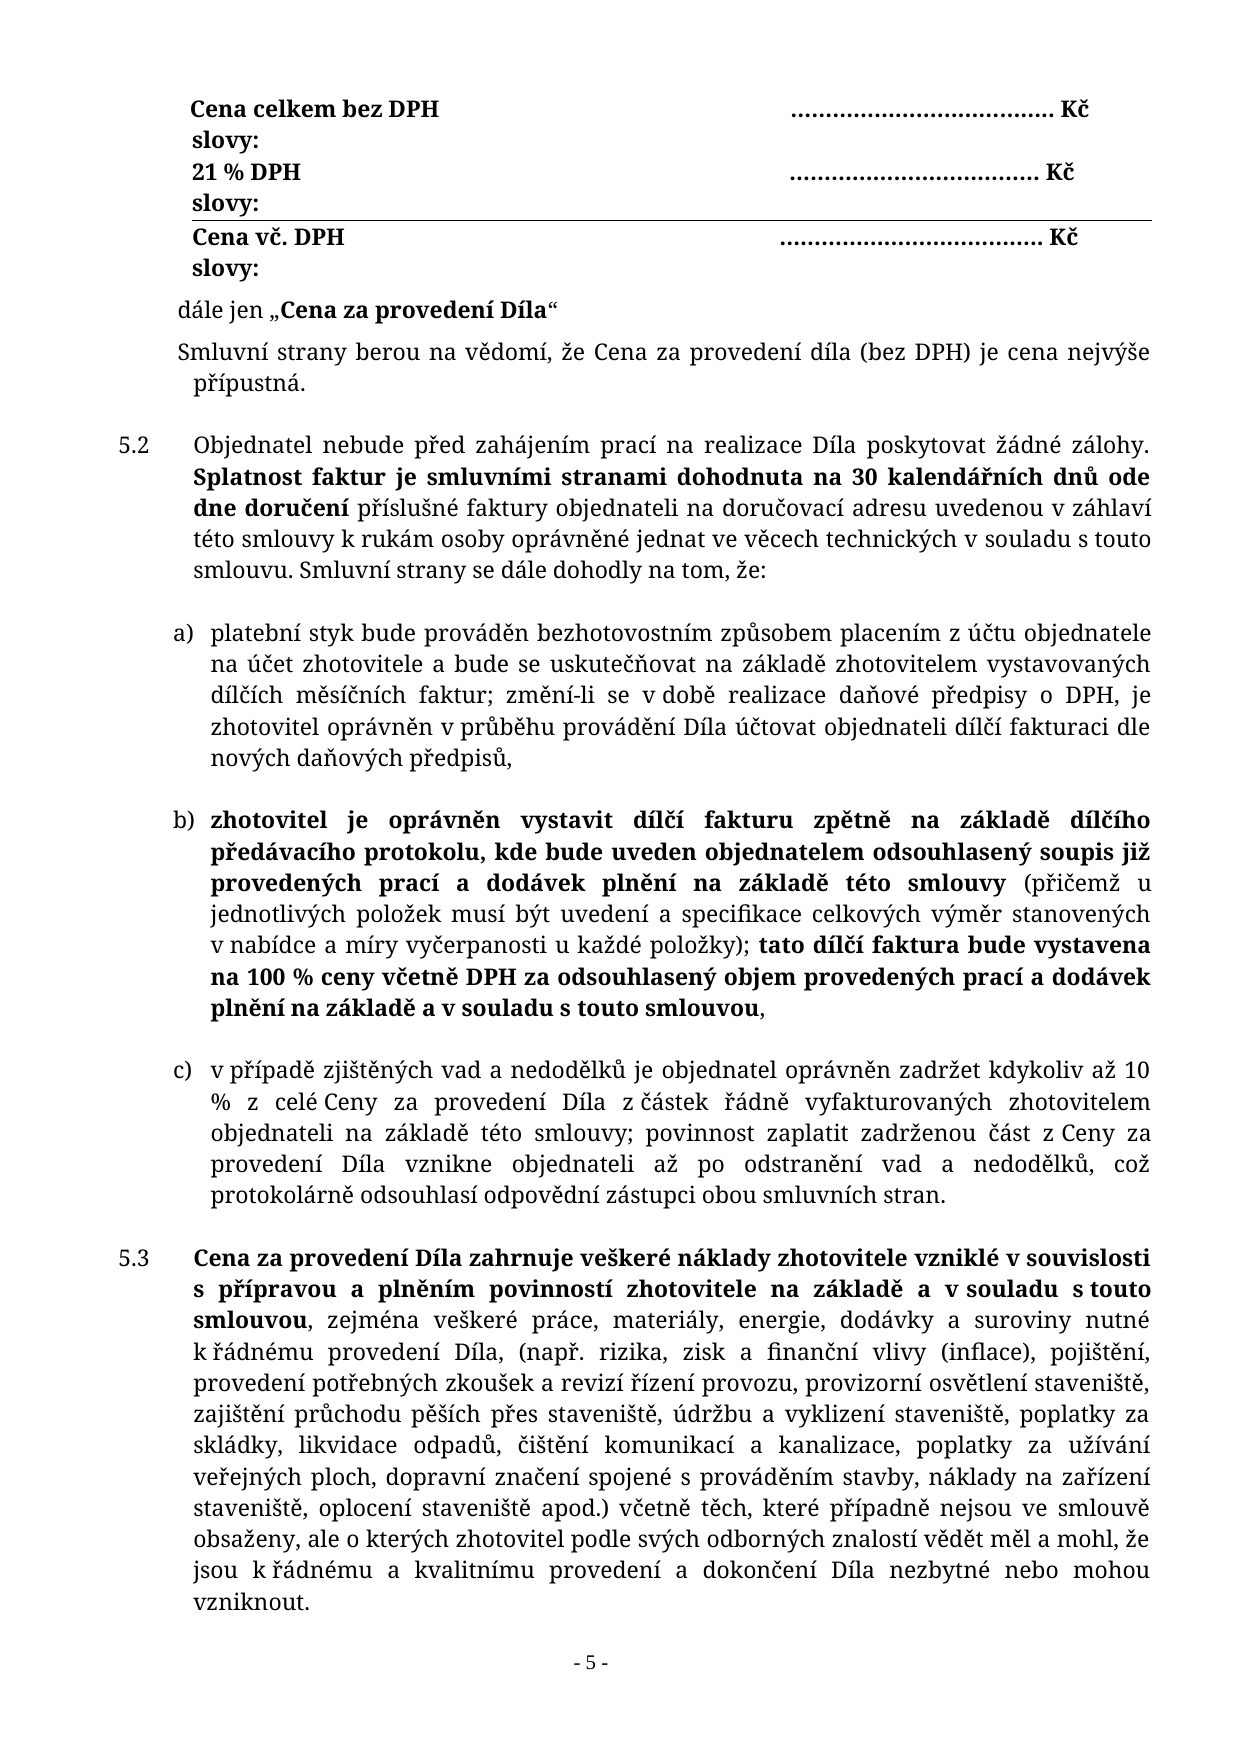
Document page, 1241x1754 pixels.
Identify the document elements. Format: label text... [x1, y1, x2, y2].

list Cena vč. DPH ……………………………….. Kč [192, 221, 1152, 252]
list zhotovitel je oprávněn vystavit dílčí fakturu zpětně na základě dílčího předávacího protokolu, kde bude uveden objednatelem odsouhlasený soupis již provedených prací a dodávek plnění na základě této smlouvy (přičemž u jednotlivých položek musí být uvedení a specifikace celkových výměr stanovených v nabídce a míry vyčerpanosti u každé položky); tato dílčí faktura bude vystavena na 100 % ceny včetně DPH za odsouhlasený objem provedených prací a dodávek plnění na základě a v souladu s touto smlouvou, [173, 804, 1152, 1023]
list v případě zjištěných vad a nedodělků je objednatel oprávněn zadržet kdykoliv až 10 % z celé Ceny za provedení Díla z částek řádně vyfakturovaných zhotovitelem objednateli na základě této smlouvy; povinnost zaplatit zadrženou část z Ceny za provedení Díla vznikne objednateli až po odstranění vad a nedodělků, což protokolárně odsouhlasí odpovědní zástupci obou smluvních stran. [173, 1054, 1152, 1211]
list slovy: [192, 252, 1152, 283]
list platební styk bude prováděn bezhotovostním způsobem placením z účtu objednatele na účet zhotovitele a bude se uskutečňovat na základě zhotovitelem vystavovaných dílčích měsíčních faktur; změní-li se v době realizace daňové předpisy o DPH, je zhotovitel oprávněn v průběhu provádění Díla účtovat objednateli dílčí fakturaci dle nových daňových předpisů, [173, 617, 1152, 773]
text Smluvní strany berou na vědomí, že Cena za provedení díla (bez DPH) je cena nejvýše přípustná. [177, 336, 1152, 398]
list slovy: [192, 187, 1152, 220]
list Cena celkem bez DPH ……………………………….. Kč [118, 93, 1152, 124]
list Objednatel nebude před zahájením prací na realizace Díla poskytovat žádné zálohy. Splatnost faktur je smluvními stranami dohodnuta na 30 kalendářních dnů ode dne doručení příslušné faktury objednateli na doručovací adresu uvedenou v záhlaví této smlouvy k rukám osoby oprávněné jednat ve věcech technických v souladu s touto smlouvu. Smluvní strany se dále dohodly na tom, že: [118, 429, 1152, 586]
list Cena za provedení Díla zahrnuje veškeré náklady zhotovitele vzniklé v souvislosti s přípravou a plněním povinností zhotovitele na základě a v souladu s touto smlouvou, zejména veškeré práce, materiály, energie, dodávky a suroviny nutné k řádnému provedení Díla, (např. rizika, zisk a finanční vlivy (inflace), pojištění, provedení potřebných zkoušek a revizí řízení provozu, provizorní osvětlení staveniště, zajištění průchodu pěších přes staveniště, údržbu a vyklizení staveniště, poplatky za skládky, likvidace odpadů, čištění komunikací a kanalizace, poplatky za užívání veřejných ploch, dopravní značení spojené s prováděním stavby, náklady na zařízení staveniště, oplocení staveniště apod.) včetně těch, které případně nejsou ve smlouvě obsaženy, ale o kterých zhotovitel podle svých odborných znalostí vědět měl a mohl, že jsou k řádnému a kvalitnímu provedení a dokončení Díla nezbytné nebo mohou vzniknout. [118, 1242, 1152, 1617]
text dále jen „Cena za provedení Díla“ [177, 294, 1152, 325]
list slovy: [192, 124, 1152, 155]
list 21 % DPH ……………………………… Kč [192, 155, 1152, 187]
